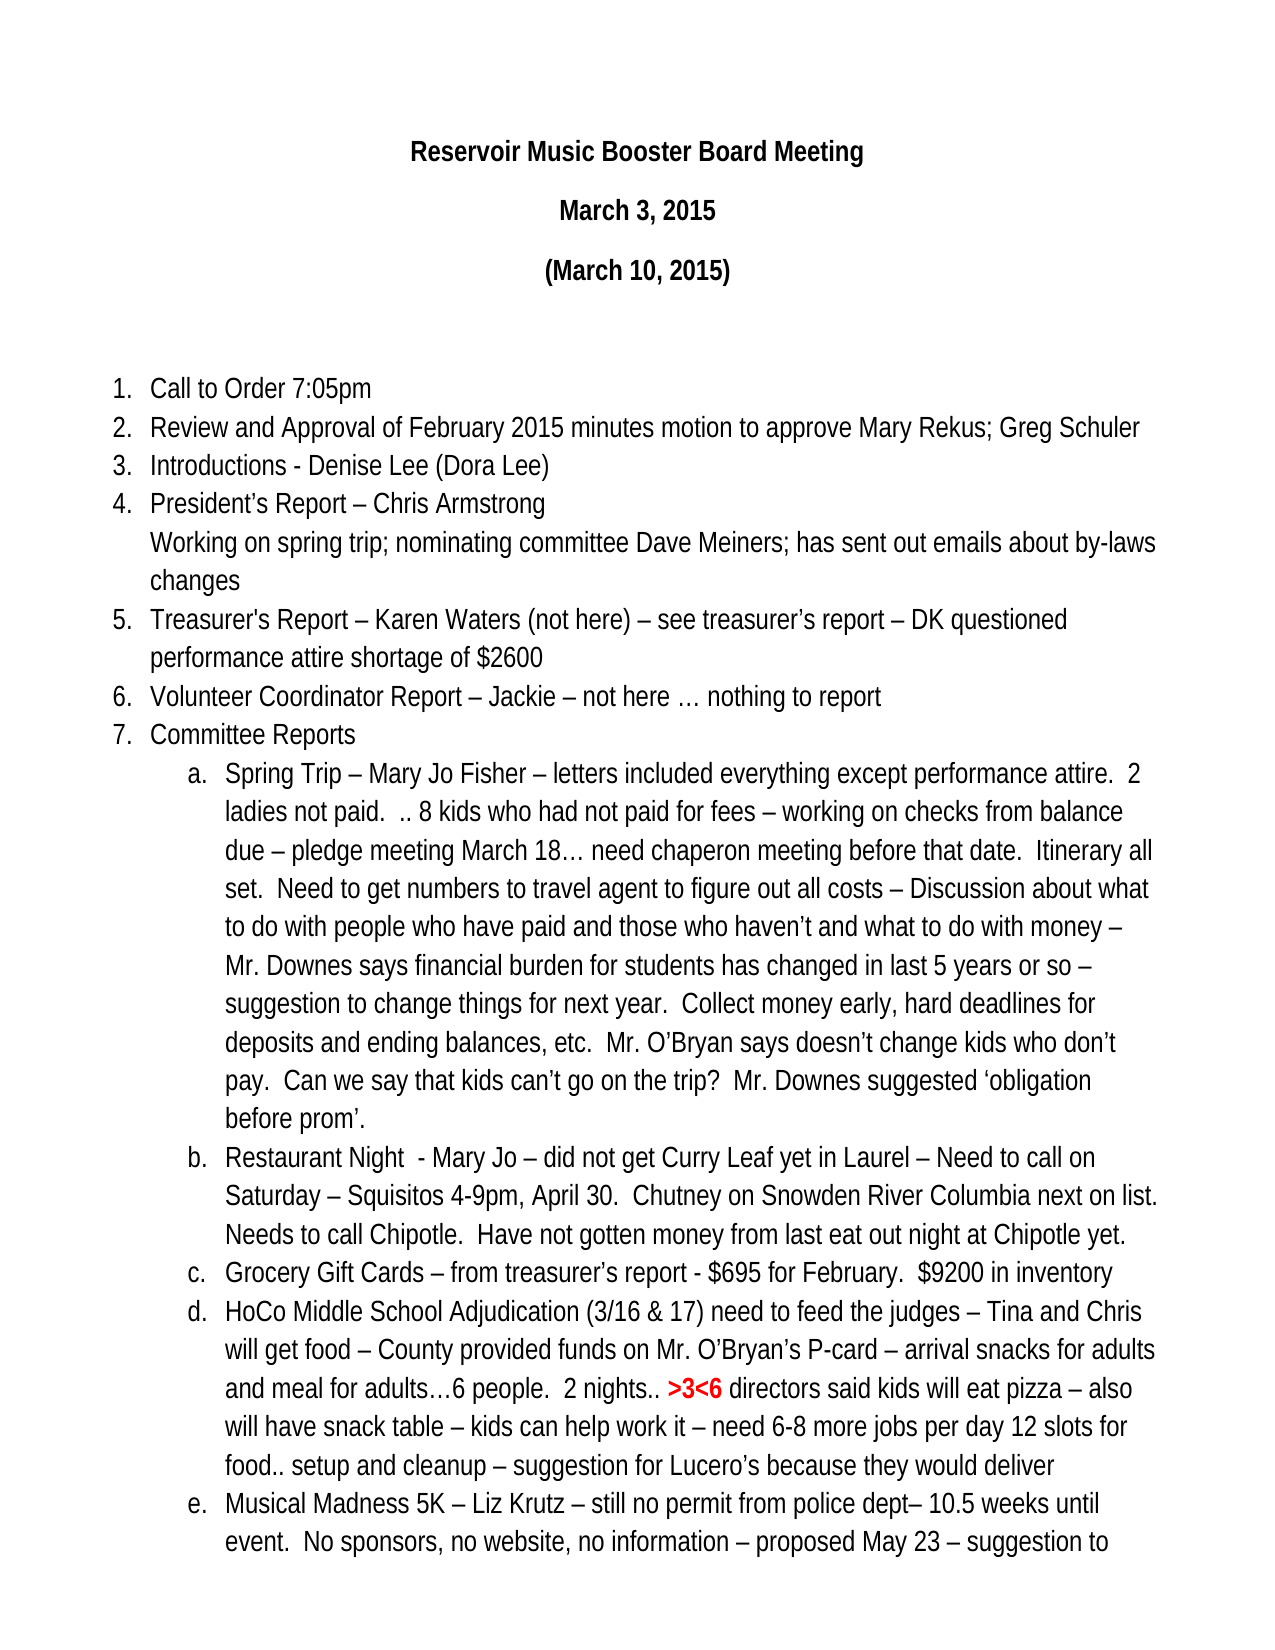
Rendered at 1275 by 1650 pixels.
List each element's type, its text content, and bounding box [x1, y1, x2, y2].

text March 3, 2015 [112, 193, 1162, 227]
list Committee Reports [112, 717, 1162, 751]
list Spring Trip – Mary Jo Fisher – letters included everything except performance attire. 2 ladies not paid. .. 8 kids who had not paid for fees – working on checks from balance due – pledge meeting March 18… need chaperon meeting before that date. Itinerary all set. Need to get numbers to travel agent to figure out all costs – Discussion about what to do with people who have paid and those who haven’t and what to do with money – Mr. Downes says financial burden for students has changed in last 5 years or so – suggestion to change things for next year. Collect money early, hard deadlines for deposits and ending balances, etc. Mr. O’Bryan says doesn’t change kids who don’t pay. Can we say that kids can’t go on the trip? Mr. Downes suggested ‘obligation before prom’. [187, 756, 1162, 1135]
list Restaurant Night - Mary Jo – did not get Curry Leaf yet in Laurel – Need to call on Saturday – Squisitos 4-9pm, April 30. Chutney on Snowden River Columbia next on list. Needs to call Chipotle. Have not gotten money from last eat out night at Chipotle yet. [187, 1140, 1162, 1250]
text (March 10, 2015) [112, 253, 1162, 286]
list Volunteer Coordinator Report – Jackie – not here … nothing to report [112, 679, 1162, 712]
text Reservoir Music Booster Board Meeting [112, 134, 1162, 168]
list Treasurer's Report – Karen Waters (not here) – see treasurer’s report – DK questioned performance attire shortage of $2600 [112, 602, 1162, 674]
list Grocery Gift Cards – from treasurer’s report - $695 for February. $9200 in inventory [187, 1255, 1162, 1289]
list HoCo Middle School Adjudication (3/16 & 17) need to feed the judges – Tina and Chris will get food – County provided funds on Mr. O’Bryan’s P-card – arrival snacks for adults and meal for adults…6 people. 2 nights.. >3<6 directors said kids will eat pizza – also will have snack table – kids can help work it – need 6-8 more jobs per day 12 slots for food.. setup and cleanup – suggestion for Lucero’s because they would deliver [187, 1294, 1162, 1481]
list Call to Order 7:05pm [112, 371, 1162, 405]
list Working on spring trip; nominating committee Dave Meiners; has sent out emails about by-laws changes [150, 525, 1162, 597]
list Introductions - Denise Lee (Dora Lee) [112, 448, 1162, 482]
list President’s Report – Chris Armstrong [112, 487, 1162, 520]
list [187, 1486, 1162, 1558]
list Review and Approval of February 2015 minutes motion to approve Mary Rekus; Greg Schuler [112, 410, 1162, 443]
